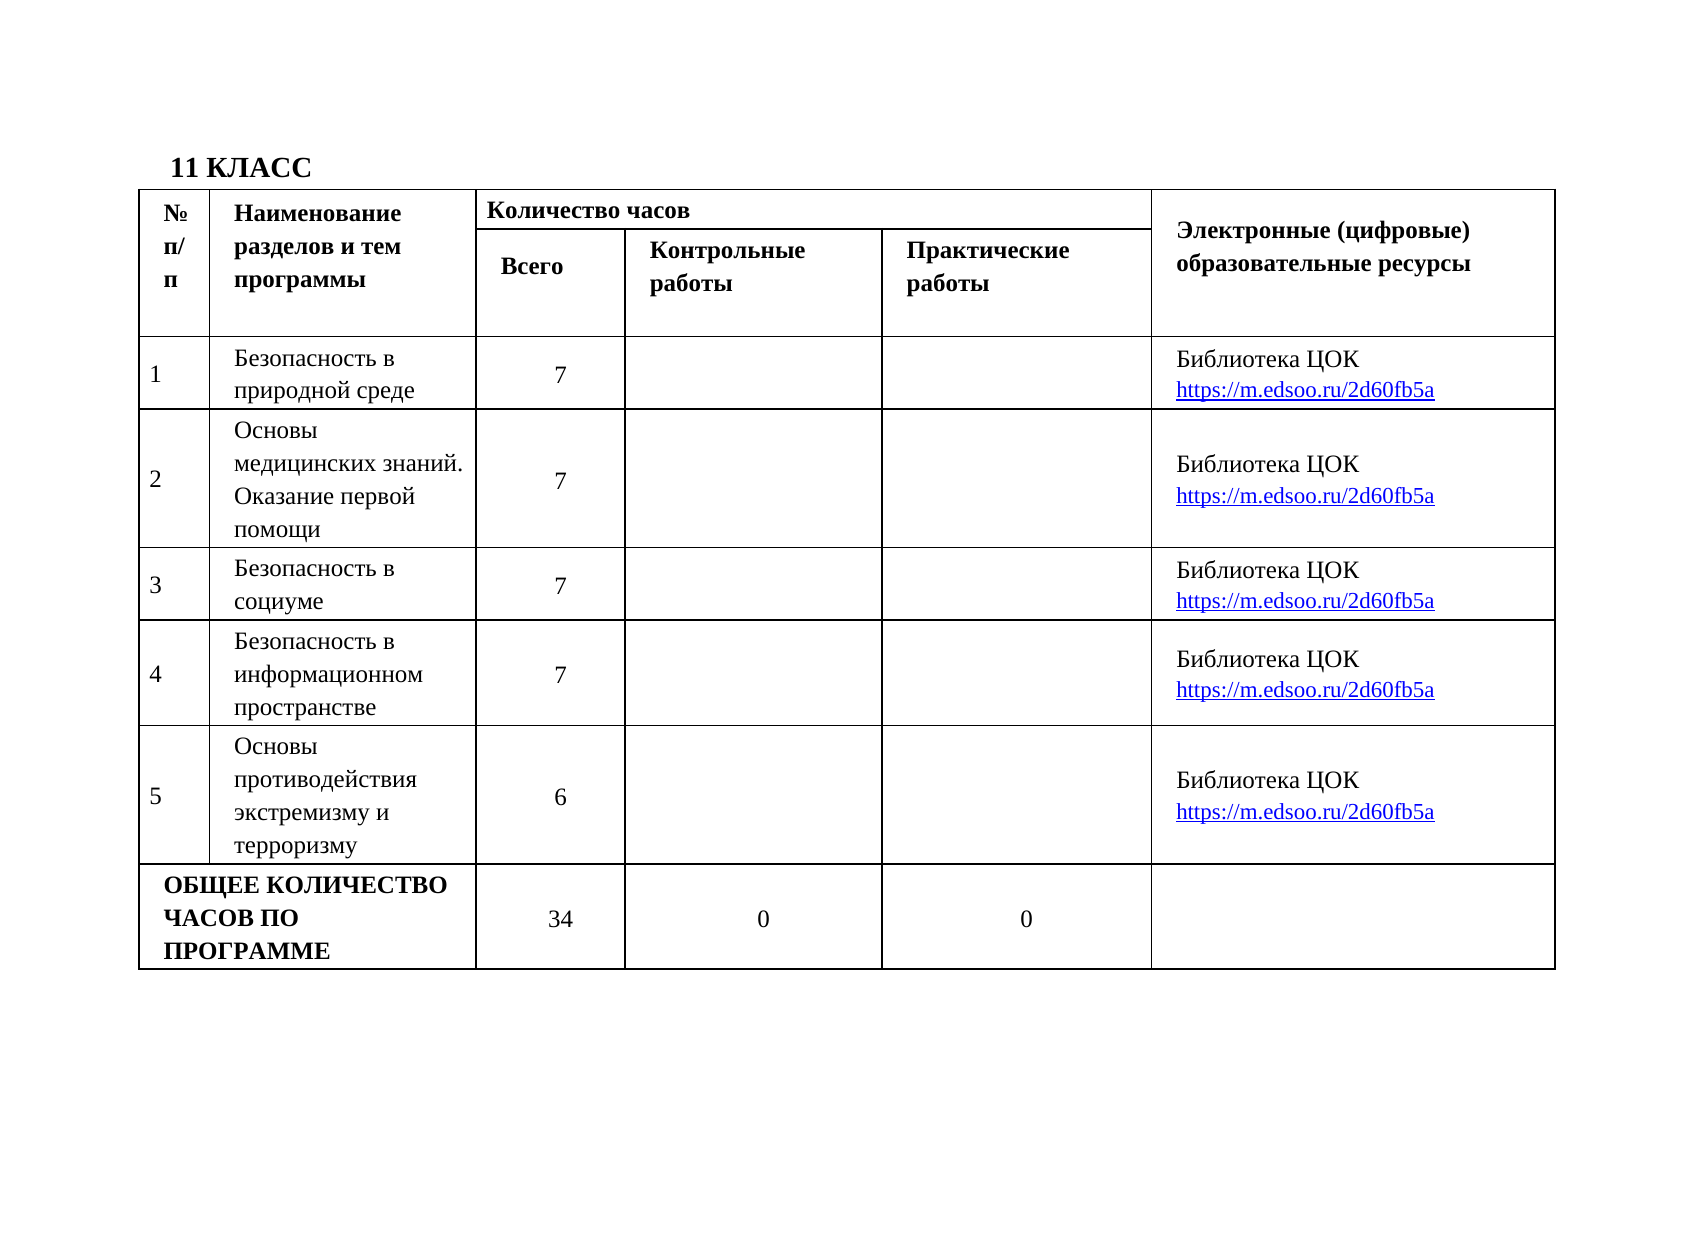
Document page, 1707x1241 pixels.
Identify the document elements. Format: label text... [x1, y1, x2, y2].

table_cell [626, 337, 881, 408]
table_cell Практические работы [883, 230, 1151, 336]
table_cell [626, 548, 881, 619]
table_cell Библиотека ЦОК https://m.edsoo.ru/2d60fb5a [1152, 548, 1554, 619]
table_cell Безопасность в информационном пространстве [210, 621, 475, 724]
table_cell Библиотека ЦОК https://m.edsoo.ru/2d60fb5a [1152, 621, 1554, 724]
text 11 КЛАСС [162, 150, 1557, 183]
table_cell Основы противодействия экстремизму и терроризму [210, 726, 475, 863]
table_cell Безопасность в социуме [210, 548, 475, 619]
table_cell 0 [883, 865, 1151, 968]
table_cell [883, 621, 1151, 724]
table_cell Всего [477, 230, 624, 336]
table_cell Библиотека ЦОК https://m.edsoo.ru/2d60fb5a [1152, 726, 1554, 863]
table_cell 2 [140, 410, 209, 547]
table_header Электронные (цифровые) образовательные ресурсы [1152, 190, 1554, 336]
table_cell 0 [626, 865, 881, 968]
table_cell [1152, 865, 1554, 968]
table_cell 7 [477, 410, 624, 547]
table_cell 4 [140, 621, 209, 724]
table_cell Контрольные работы [626, 230, 881, 336]
table_cell 6 [477, 726, 624, 863]
table_cell [883, 726, 1151, 863]
table_cell Безопасность в природной среде [210, 337, 475, 408]
table_cell [883, 337, 1151, 408]
table_header № п/п [140, 190, 209, 336]
table_cell [883, 410, 1151, 547]
table_cell Библиотека ЦОК https://m.edsoo.ru/2d60fb5a [1152, 410, 1554, 547]
table_cell [626, 410, 881, 547]
table_cell 7 [477, 548, 624, 619]
table_cell 5 [140, 726, 209, 863]
table_cell 7 [477, 621, 624, 724]
table_header Наименование разделов и тем программы [210, 190, 475, 336]
table_cell [883, 548, 1151, 619]
table_cell 3 [140, 548, 209, 619]
table_cell 7 [477, 337, 624, 408]
table_cell Библиотека ЦОК https://m.edsoo.ru/2d60fb5a [1152, 337, 1554, 408]
table_cell Основы медицинских знаний. Оказание первой помощи [210, 410, 475, 547]
table_cell 34 [477, 865, 624, 968]
table_header Количество часов [477, 190, 1151, 228]
table_cell [626, 726, 881, 863]
table_cell [626, 621, 881, 724]
table_cell ОБЩЕЕ КОЛИЧЕСТВО ЧАСОВ ПО ПРОГРАММЕ [140, 865, 475, 968]
table_cell 1 [140, 337, 209, 408]
